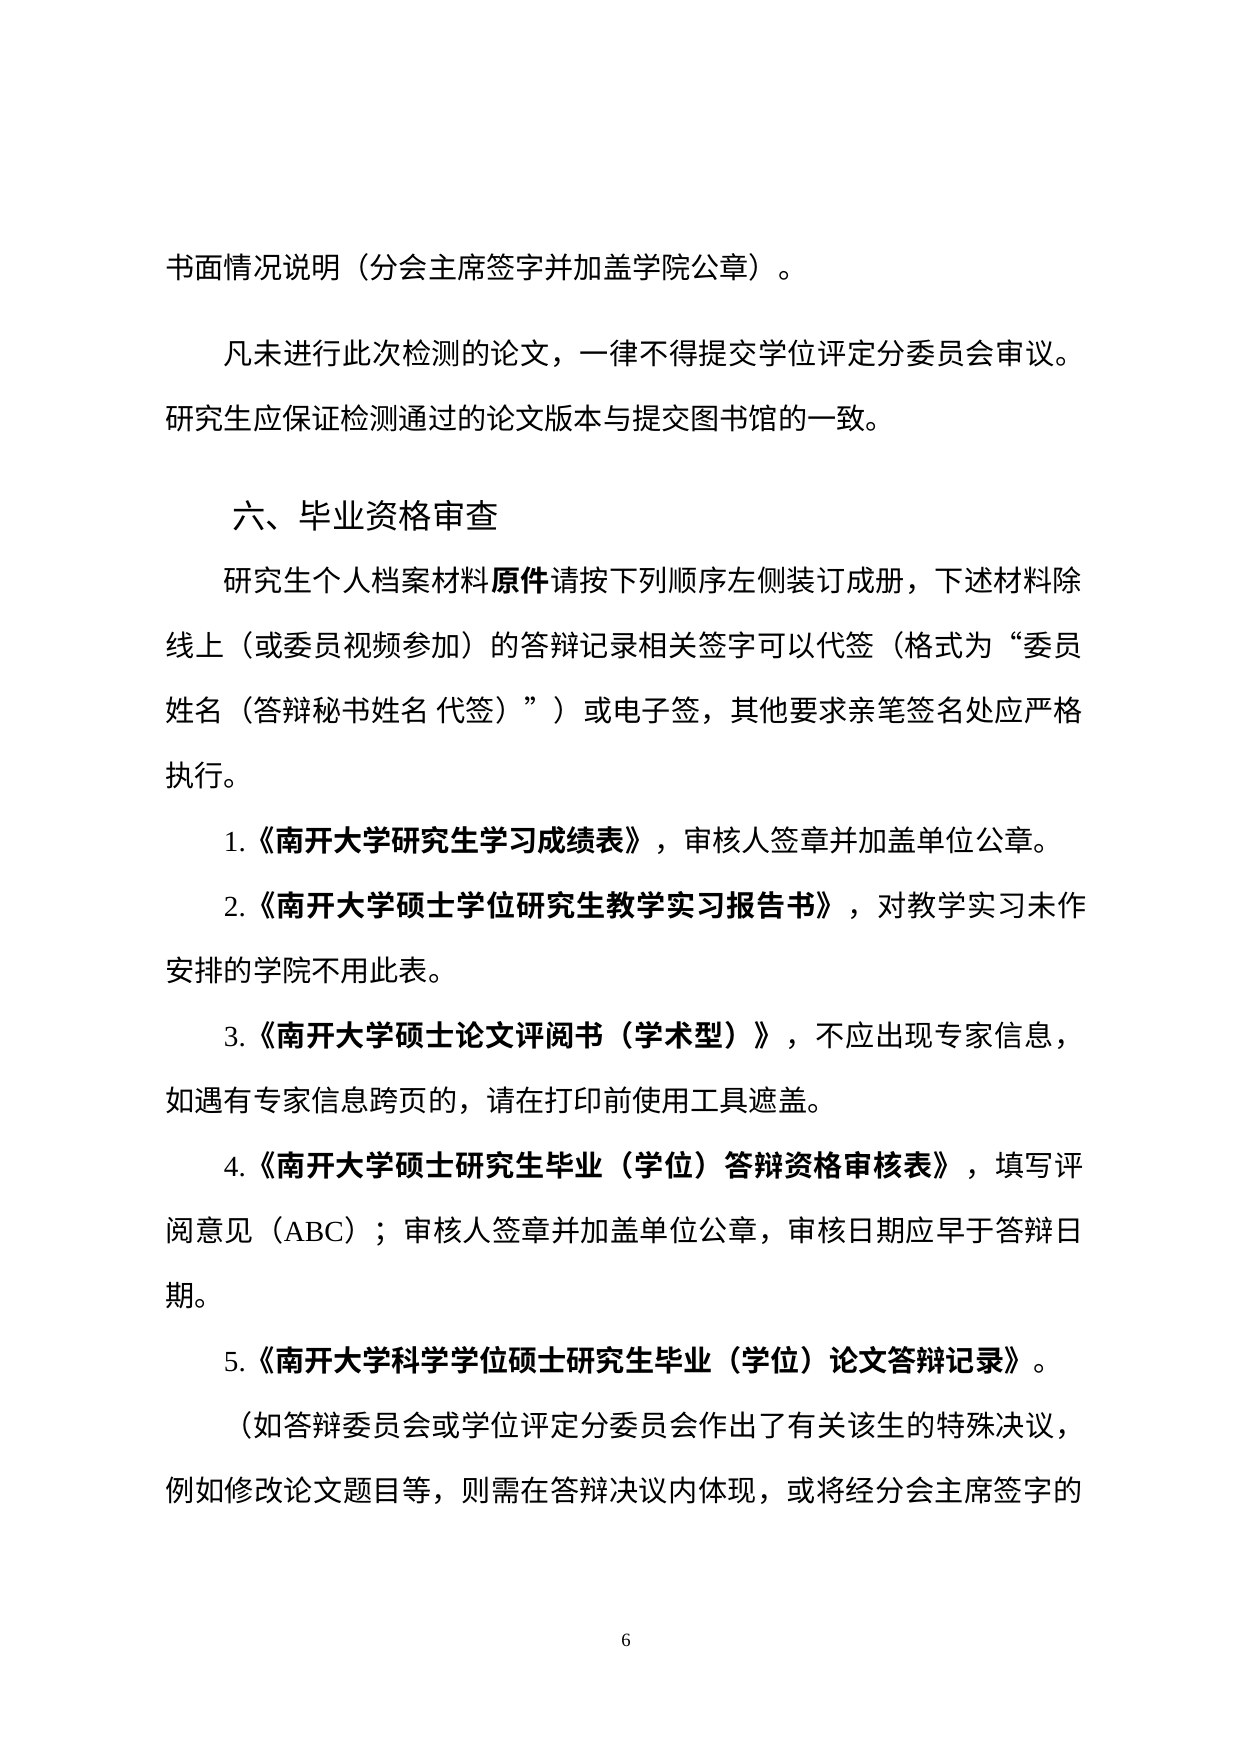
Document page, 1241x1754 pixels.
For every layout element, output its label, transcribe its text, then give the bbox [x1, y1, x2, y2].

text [165, 233, 1087, 298]
text 凡未进行此次检测的论文，一律不得提交学位评定分委员会审议。研究生应保证检测通过的论文版本与提交图书馆的一致。 [165, 319, 1087, 449]
text 1.《南开大学研究生学习成绩表》，审核人签章并加盖单位公章。 [165, 807, 1084, 872]
subtitle 六、毕业资格审查 [165, 482, 1087, 547]
text 2.《南开大学硕士学位研究生教学实习报告书》，对教学实习未作安排的学院不用此表。 [165, 872, 1087, 1002]
text 3.《南开大学硕士论文评阅书（学术型）》，不应出现专家信息，如遇有专家信息跨页的，请在打印前使用工具遮盖。 [165, 1002, 1084, 1132]
text 4.《南开大学硕士研究生毕业（学位）答辩资格审核表》，填写评阅意见（ABC）；审核人签章并加盖单位公章，审核日期应早于答辩日期。 [165, 1132, 1084, 1327]
text 5.《南开大学科学学位硕士研究生毕业（学位）论文答辩记录》。 [165, 1327, 1084, 1392]
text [165, 1392, 1084, 1522]
text 研究生个人档案材料原件请按下列顺序左侧装订成册，下述材料除线上（或委员视频参加）的答辩记录相关签字可以代签（格式为“委员姓名（答辩秘书姓名 代签）”）或电子签，其他要求亲笔签名处应严格执行。 [165, 547, 1084, 807]
